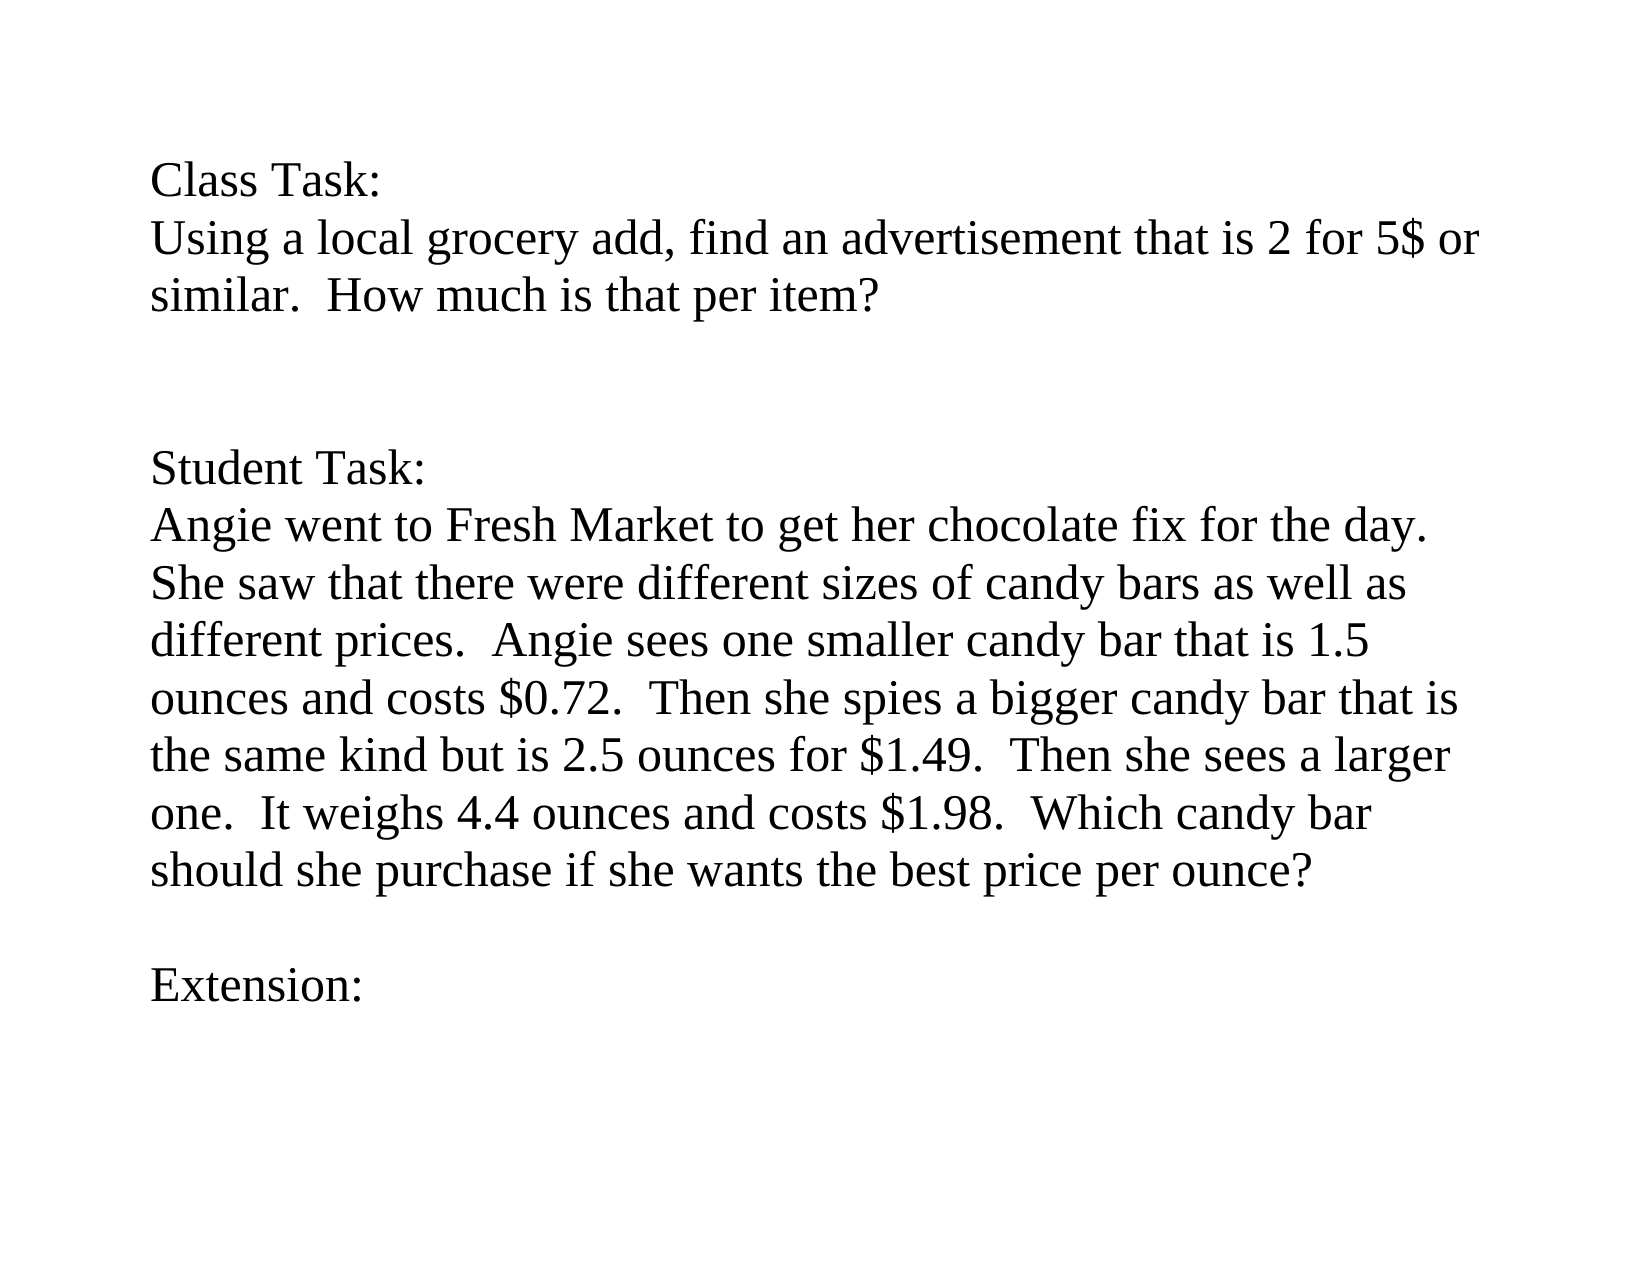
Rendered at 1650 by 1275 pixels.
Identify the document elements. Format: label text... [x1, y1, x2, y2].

text Using a local grocery add, find an advertisement that is 2 for 5$ or similar. How much is that per item? [150, 207, 1500, 322]
text Class Task: [150, 150, 1500, 207]
text Angie went to Fresh Market to get her chocolate fix for the day. She saw that there were different sizes of candy bars as well as different prices. Angie sees one smaller candy bar that is 1.5 ounces and costs $0.72. Then she spies a bigger candy bar that is the same kind but is 2.5 ounces for $1.49. Then she sees a larger one. It weighs 4.4 ounces and costs $1.98. Which candy bar should she purchase if she wants the best price per ounce? [150, 495, 1500, 897]
text Student Task: [150, 437, 1500, 495]
text Extension: [150, 955, 1500, 1012]
